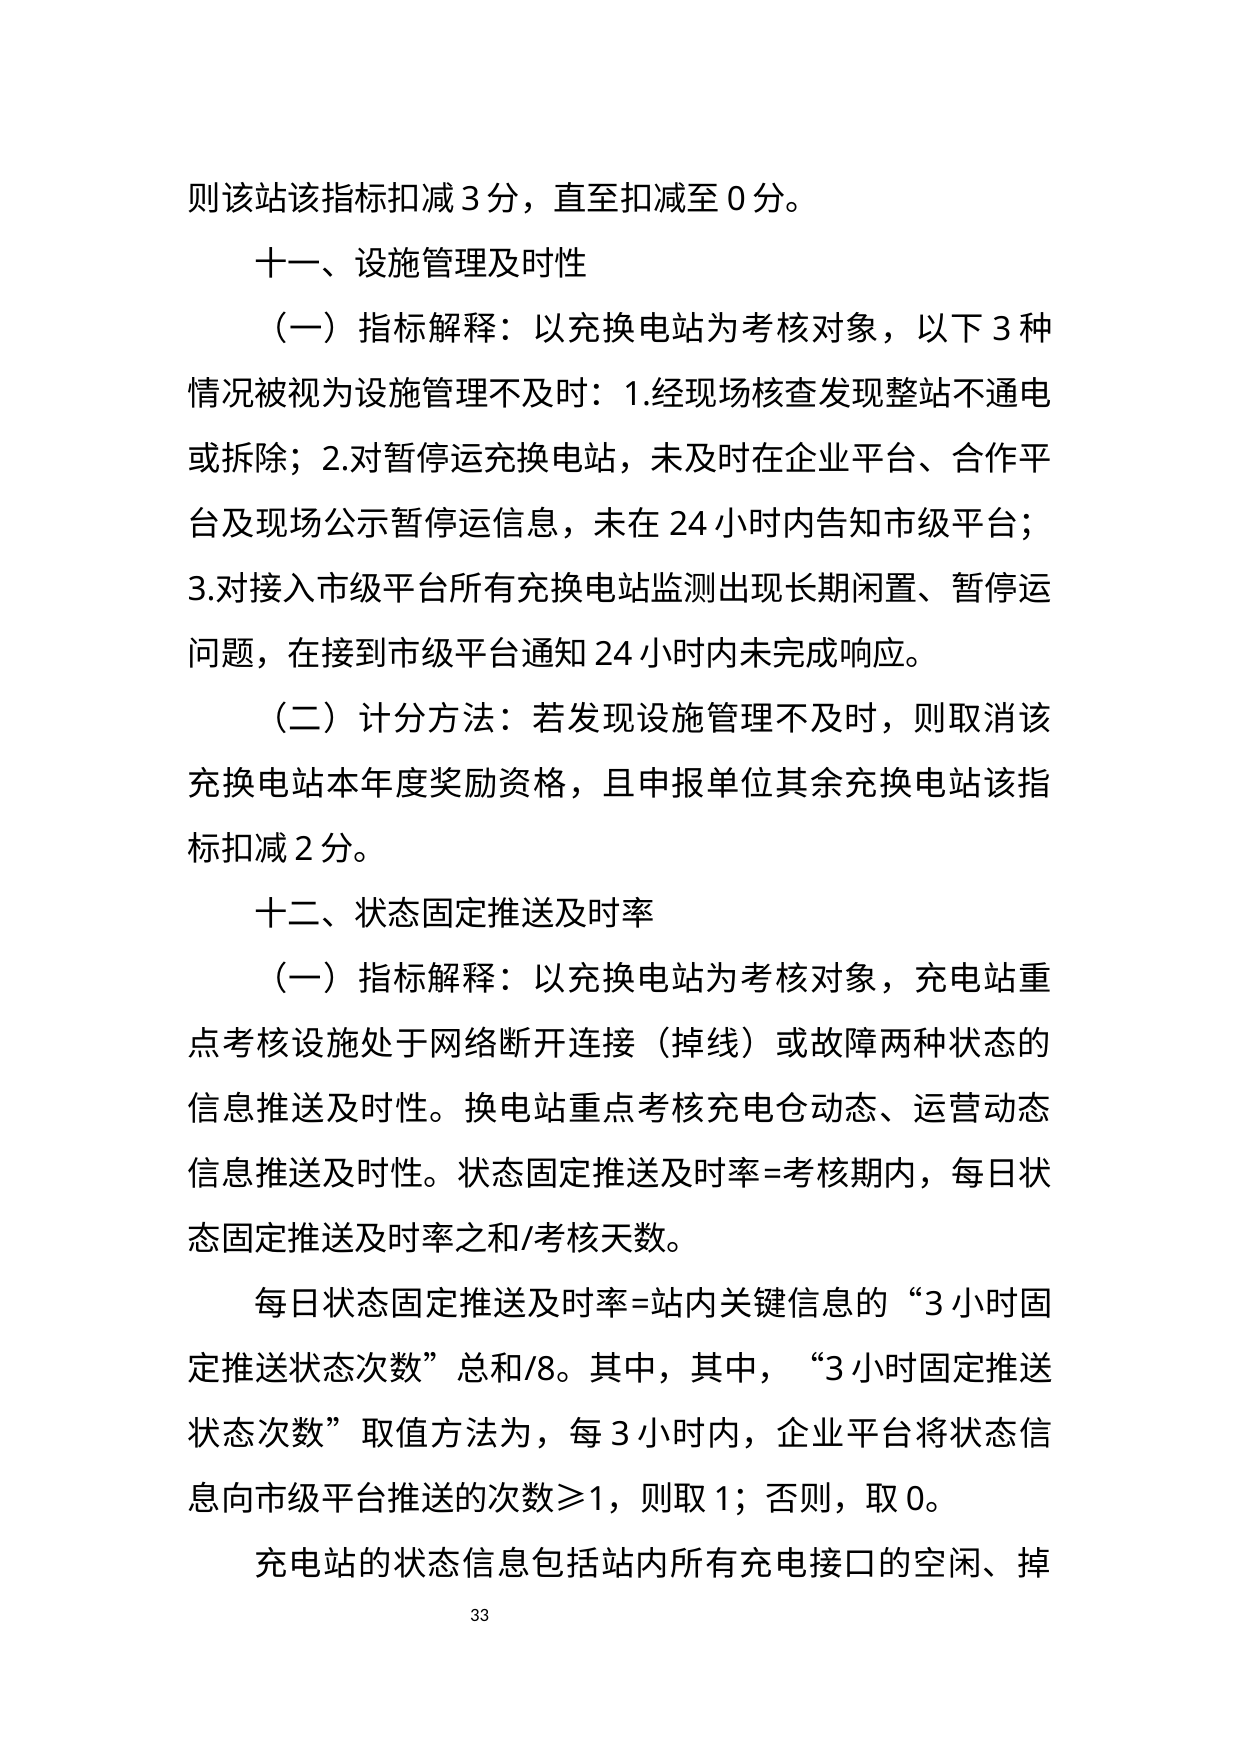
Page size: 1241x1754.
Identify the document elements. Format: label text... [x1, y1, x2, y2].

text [187, 1528, 1053, 1593]
text （一）指标解释：以充换电站为考核对象，充电站重点考核设施处于网络断开连接（掉线）或故障两种状态的信息推送及时性。换电站重点考核充电仓动态、运营动态信息推送及时性。状态固定推送及时率=考核期内，每日状态固定推送及时率之和/考核天数。 [187, 943, 1053, 1268]
text （二）计分方法：若发现设施管理不及时，则取消该充换电站本年度奖励资格，且申报单位其余充换电站该指标扣减2分。 [187, 683, 1053, 878]
text （一）指标解释：以充换电站为考核对象，以下3种情况被视为设施管理不及时：1.经现场核查发现整站不通电或拆除；2.对暂停运充换电站，未及时在企业平台、合作平台及现场公示暂停运信息，未在24小时内告知市级平台；3.对接入市级平台所有充换电站监测出现长期闲置、暂停运问题，在接到市级平台通知24小时内未完成响应。 [187, 293, 1053, 683]
text 十一、设施管理及时性 [187, 228, 1053, 293]
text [187, 163, 1053, 228]
text 十二、状态固定推送及时率 [187, 878, 1053, 943]
text 每日状态固定推送及时率=站内关键信息的“3小时固 定推送状态次数”总和/8。其中，其中，“3小时固定推送状态次数”取值方法为，每3小时内，企业平台将状态信息向市级平台推送的次数≥1，则取1；否则，取0。 [187, 1268, 1053, 1528]
